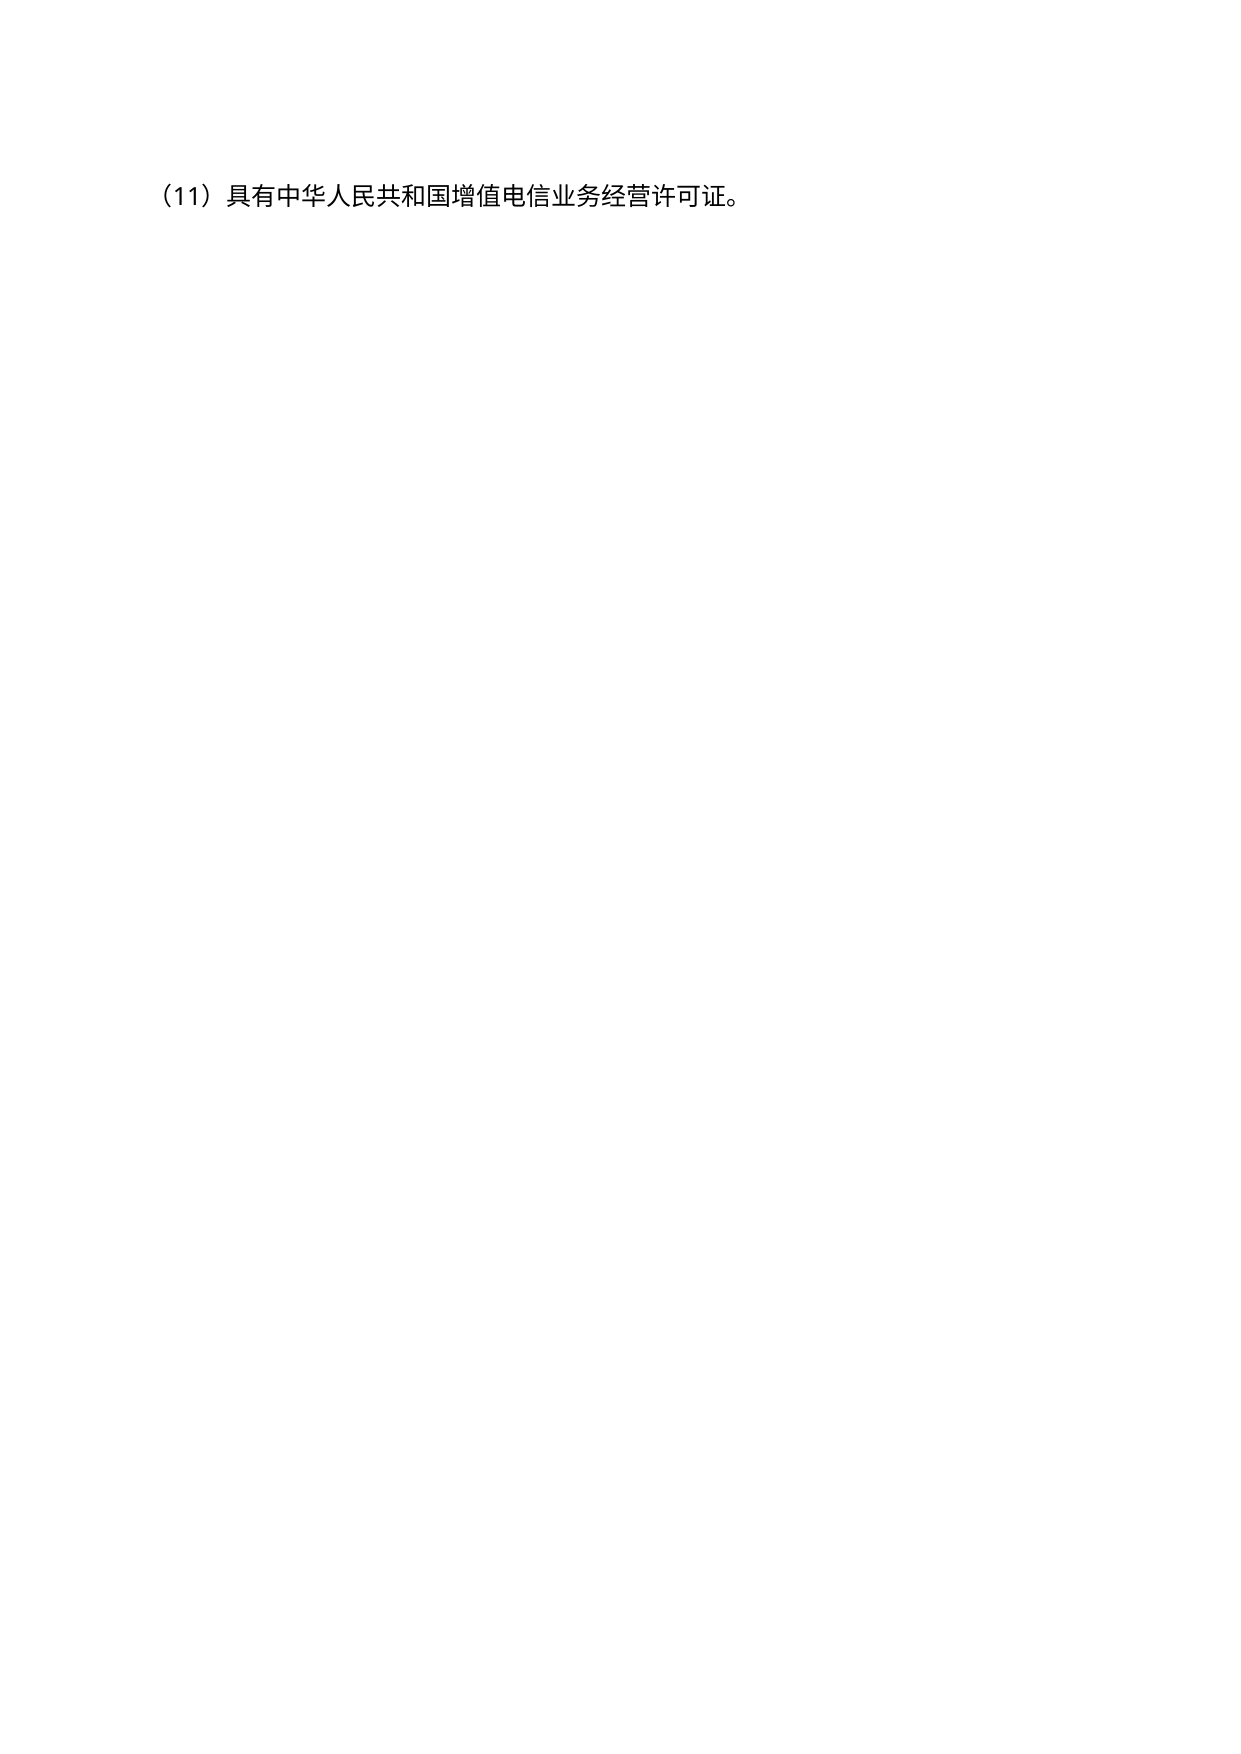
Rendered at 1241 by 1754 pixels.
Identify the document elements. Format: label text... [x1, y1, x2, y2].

title （11）具有中华人民共和国增值电信业务经营许可证。 [148, 162, 1093, 227]
